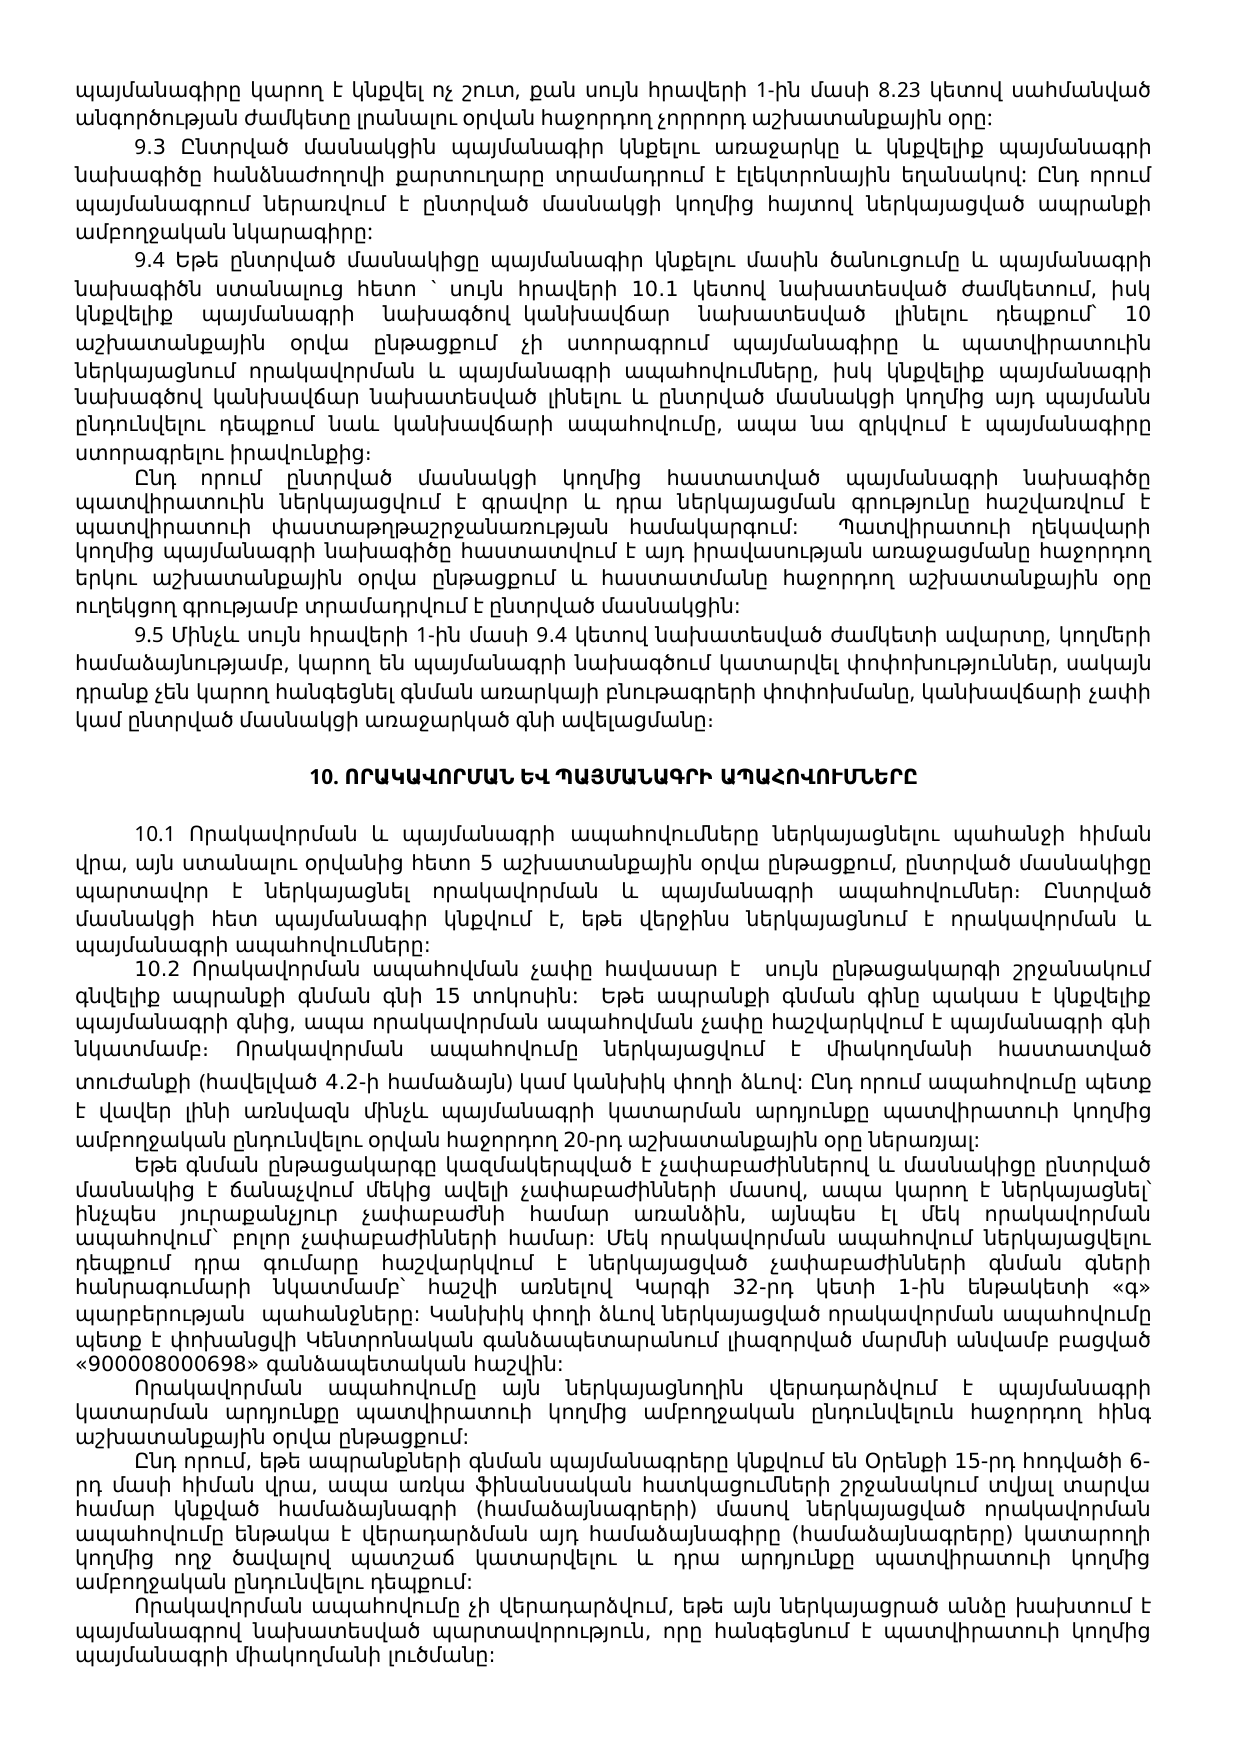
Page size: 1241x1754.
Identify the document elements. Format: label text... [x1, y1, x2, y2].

text 10.1 Որակավորման և պայմանագրի ապահովումները ներկայացնելու պահանջի հիման վրա, այն ստանալու օրվանից հետո 5 աշխատանքային օրվա ընթացքում, ընտրված մասնակիցը պարտավոր է ներկայացնել որակավորման և պայմանագրի ապահովումներ։ Ընտրված մասնակցի հետ պայմանագիր կնքվում է, եթե վերջինս ներկայացնում է որակավորման և պայմանագրի ապահովումները: [75, 819, 1152, 957]
text Որակավորման ապահովումը այն ներկայացնողին վերադարձվում է պայմանագրի կատարման արդյունքը պատվիրատուի կողմից ամբողջական ընդունվելուն հաջորդող հինգ աշխատանքային օրվա ընթացքում: [75, 1376, 1152, 1449]
text Ընդ որում, եթե ապրանքների գնման պայմանագրերը կնքվում են Օրենքի 15-րդ հոդվածի 6-րդ մասի հիման վրա, ապա առկա ֆինանսական հատկացումների շրջանակում տվյալ տարվա համար կնքված համաձայնագրի (համաձայնագրերի) մասով ներկայացված որակավորման ապահովումը ենթակա է վերադարձման այդ համաձայնագիրը (համաձայնագրերը) կատարողի կողմից ողջ ծավալով պատշաճ կատարվելու և դրա արդյունքը պատվիրատուի կողմից ամբողջական ընդունվելու դեպքում: [75, 1449, 1152, 1594]
text 9.3 Ընտրված մասնակցին պայմանագիր կնքելու առաջարկը և կնքվելիք պայմանագրի նախագիծը հանձնաժողովի քարտուղարը տրամադրում է էլեկտրոնային եղանակով: Ընդ որում պայմանագրում ներառվում է ընտրված մասնակցի կողմից հայտով ներկայացված ապրանքի ամբողջական նկարագիրը: [75, 132, 1152, 246]
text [75, 75, 1152, 132]
text Եթե գնման ընթացակարգը կազմակերպված է չափաբաժիններով և մասնակիցը ընտրված մասնակից է ճանաչվում մեկից ավելի չափաբաժինների մասով, ապա կարող է ներկայացնել՝ ինչպես յուրաքանչյուր չափաբաժնի համար առանձին, այնպես էլ մեկ որակավորման ապահովում` բոլոր չափաբաժինների համար: Մեկ որակավորման ապահովում ներկայացվելու դեպքում դրա գումարը հաշվարկվում է ներկայացված չափաբաժինների գնման գների հանրագումարի նկատմամբ՝ հաշվի առնելով Կարգի 32-րդ կետի 1-ին ենթակետի «գ» պարբերության պահանջները: Կանխիկ փողի ձևով ներկայացված որակավորման ապահովումը պետք է փոխանցվի Կենտրոնական գանձապետարանում լիազորված մարմնի անվամբ բացված «900008000698» գանձապետական հաշվին: [75, 1153, 1152, 1376]
text Ընդ որում ընտրված մասնակցի կողմից հաստատված պայմանագրի նախագիծը պատվիրատուին ներկայացվում է գրավոր և դրա ներկայացման գրությունը հաշվառվում է պատվիրատուի փաստաթղթաշրջանառության համակարգում: Պատվիրատուի ղեկավարի կողմից պայմանագրի նախագիծը հաստատվում է այդ իրավասության առաջացմանը հաջորդող երկու աշխատանքային օրվա ընթացքում և հաստատմանը հաջորդող աշխատանքային օրը ուղեկցող գրությամբ տրամադրվում է ընտրված մասնակցին: [75, 466, 1152, 620]
text 9.4 Եթե ընտրված մասնակիցը պայմանագիր կնքելու մասին ծանուցումը և պայմանագրի նախագիծն ստանալուց հետո ` սույն հրավերի 10․1 կետով նախատեսված ժամկետում, իսկ կնքվելիք պայմանագրի նախագծով կանխավճար նախատեսված լինելու դեպքում՝ 10 աշխատանքային օրվա ընթացքում չի ստորագրում պայմանագիրը և պատվիրատուին ներկայացնում որակավորման և պայմանագրի ապահովումները, իսկ կնքվելիք պայմանագրի նախագծով կանխավճար նախատեսված լինելու և ընտրված մասնակցի կողմից այդ պայմանն ընդունվելու դեպքում նաև կանխավճարի ապահովումը, ապա նա զրկվում է պայմանագիրը ստորագրելու իրավունքից։ [75, 246, 1152, 466]
text 10.2 Որակավորման ապահովման չափը հավասար է սույն ընթացակարգի շրջանակում գնվելիք ապրանքի գնման գնի 15 տոկոսին: Եթե ապրանքի գնման գինը պակաս է կնքվելիք պայմանագրի գնից, ապա որակավորման ապահովման չափը հաշվարկվում է պայմանագրի գնի նկատմամբ։ Որակավորման ապահովումը ներկայացվում է միակողմանի հաստատված տուժանքի (հավելված 4․2-ի համաձայն) կամ կանխիկ փողի ձևով: Ընդ որում ապահովումը պետք է վավեր լինի առնվազն մինչև պայմանագրի կատարման արդյունքը պատվիրատուի կողմից ամբողջական ընդունվելու օրվան հաջորդող 20-րդ աշխատանքային օրը ներառյալ: [75, 957, 1152, 1153]
text 9.5 Մինչև սույն հրավերի 1-ին մասի 9.4 կետով նախատեսված ժամկետի ավարտը, կողմերի համաձայնությամբ, կարող են պայմանագրի նախագծում կատարվել փոփոխություններ, սակայն դրանք չեն կարող հանգեցնել գնման առարկայի բնութագրերի փոփոխմանը, կանխավճարի չափի կամ ընտրված մասնակցի առաջարկած գնի ավելացմանը։ [75, 620, 1152, 734]
text 10. ՈՐԱԿԱՎՈՐՄԱՆ ԵՎ ՊԱՅՄԱՆԱԳՐԻ ԱՊԱՀՈՎՈՒՄՆԵՐԸ [75, 762, 1152, 791]
text Որակավորման ապահովումը չի վերադարձվում, եթե այն ներկայացրած անձը խախտում է պայմանագրով նախատեսված պարտավորություն, որը հանգեցնում է պատվիրատուի կողմից պայմանագրի միակողմանի լուծմանը: [75, 1594, 1152, 1667]
